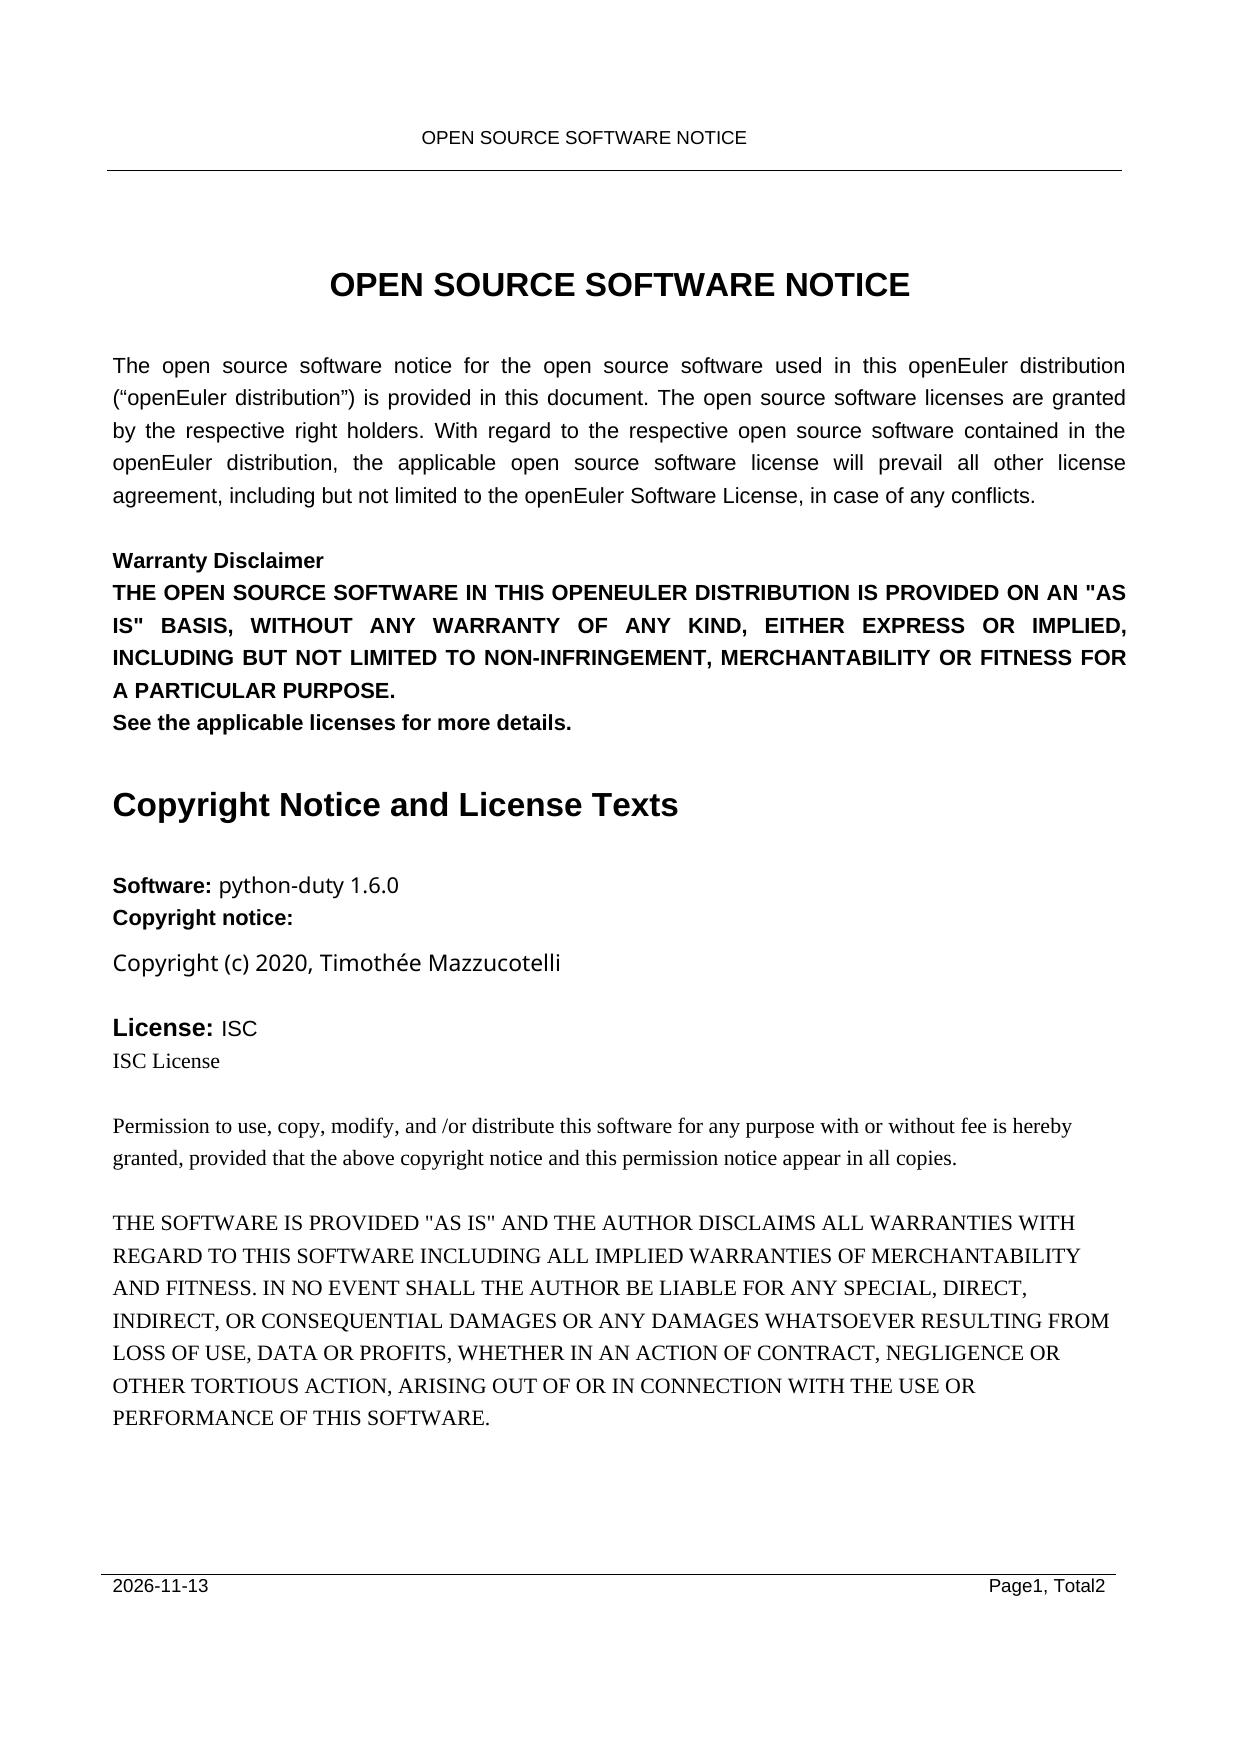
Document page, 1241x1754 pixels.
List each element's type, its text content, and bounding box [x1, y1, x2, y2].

text THE OPEN SOURCE SOFTWARE IN THIS OPENEULER DISTRIBUTION IS PROVIDED ON AN "AS IS" BASIS, WITHOUT ANY WARRANTY OF ANY KIND, EITHER EXPRESS OR IMPLIED, INCLUDING BUT NOT LIMITED TO NON-INFRINGEMENT, MERCHANTABILITY OR FITNESS FOR A PARTICULAR PURPOSE. See the applicable licenses for more details. [112, 576, 1128, 739]
text ISC License Permission to use, copy, modify, and /or distribute this software for any purpose with or without fee is hereby granted, provided that the above copyright notice and this permission notice appear in all copies. THE SOFTWARE IS PROVIDED "AS IS" AND THE AUTHOR DISCLAIMS ALL WARRANTIES WITH REGARD TO THIS SOFTWARE INCLUDING ALL IMPLIED WARRANTIES OF MERCHANTABILITY AND FITNESS. IN NO EVENT SHALL THE AUTHOR BE LIABLE FOR ANY SPECIAL, DIRECT, INDIRECT, OR CONSEQUENTIAL DAMAGES OR ANY DAMAGES WHATSOEVER RESULTING FROM LOSS OF USE, DATA OR PROFITS, WHETHER IN AN ACTION OF CONTRACT, NEGLIGENCE OR OTHER TORTIOUS ACTION, ARISING OUT OF OR IN CONNECTION WITH THE USE OR PERFORMANCE OF THIS SOFTWARE. [112, 1044, 1128, 1467]
text Copyright Notice and License Texts [112, 771, 1128, 836]
text Warranty Disclaimer [112, 544, 1128, 576]
title Software: python-duty 1.6.0 [112, 869, 1128, 901]
text OPEN SOURCE SOFTWARE NOTICE [112, 251, 1128, 316]
text Copyright (c) 2020, Timothée Mazzucotelli [112, 947, 1128, 1012]
text License: ISC [112, 1012, 1128, 1044]
text Copyright notice: [112, 901, 1128, 934]
text The open source software notice for the open source software used in this openEuler distribution (“openEuler distribution”) is provided in this document. The open source software licenses are granted by the respective right holders. With regard to the respective open source software contained in the openEuler distribution, the applicable open source software license will prevail all other license agreement, including but not limited to the openEuler Software License, in case of any conflicts. [112, 349, 1128, 511]
